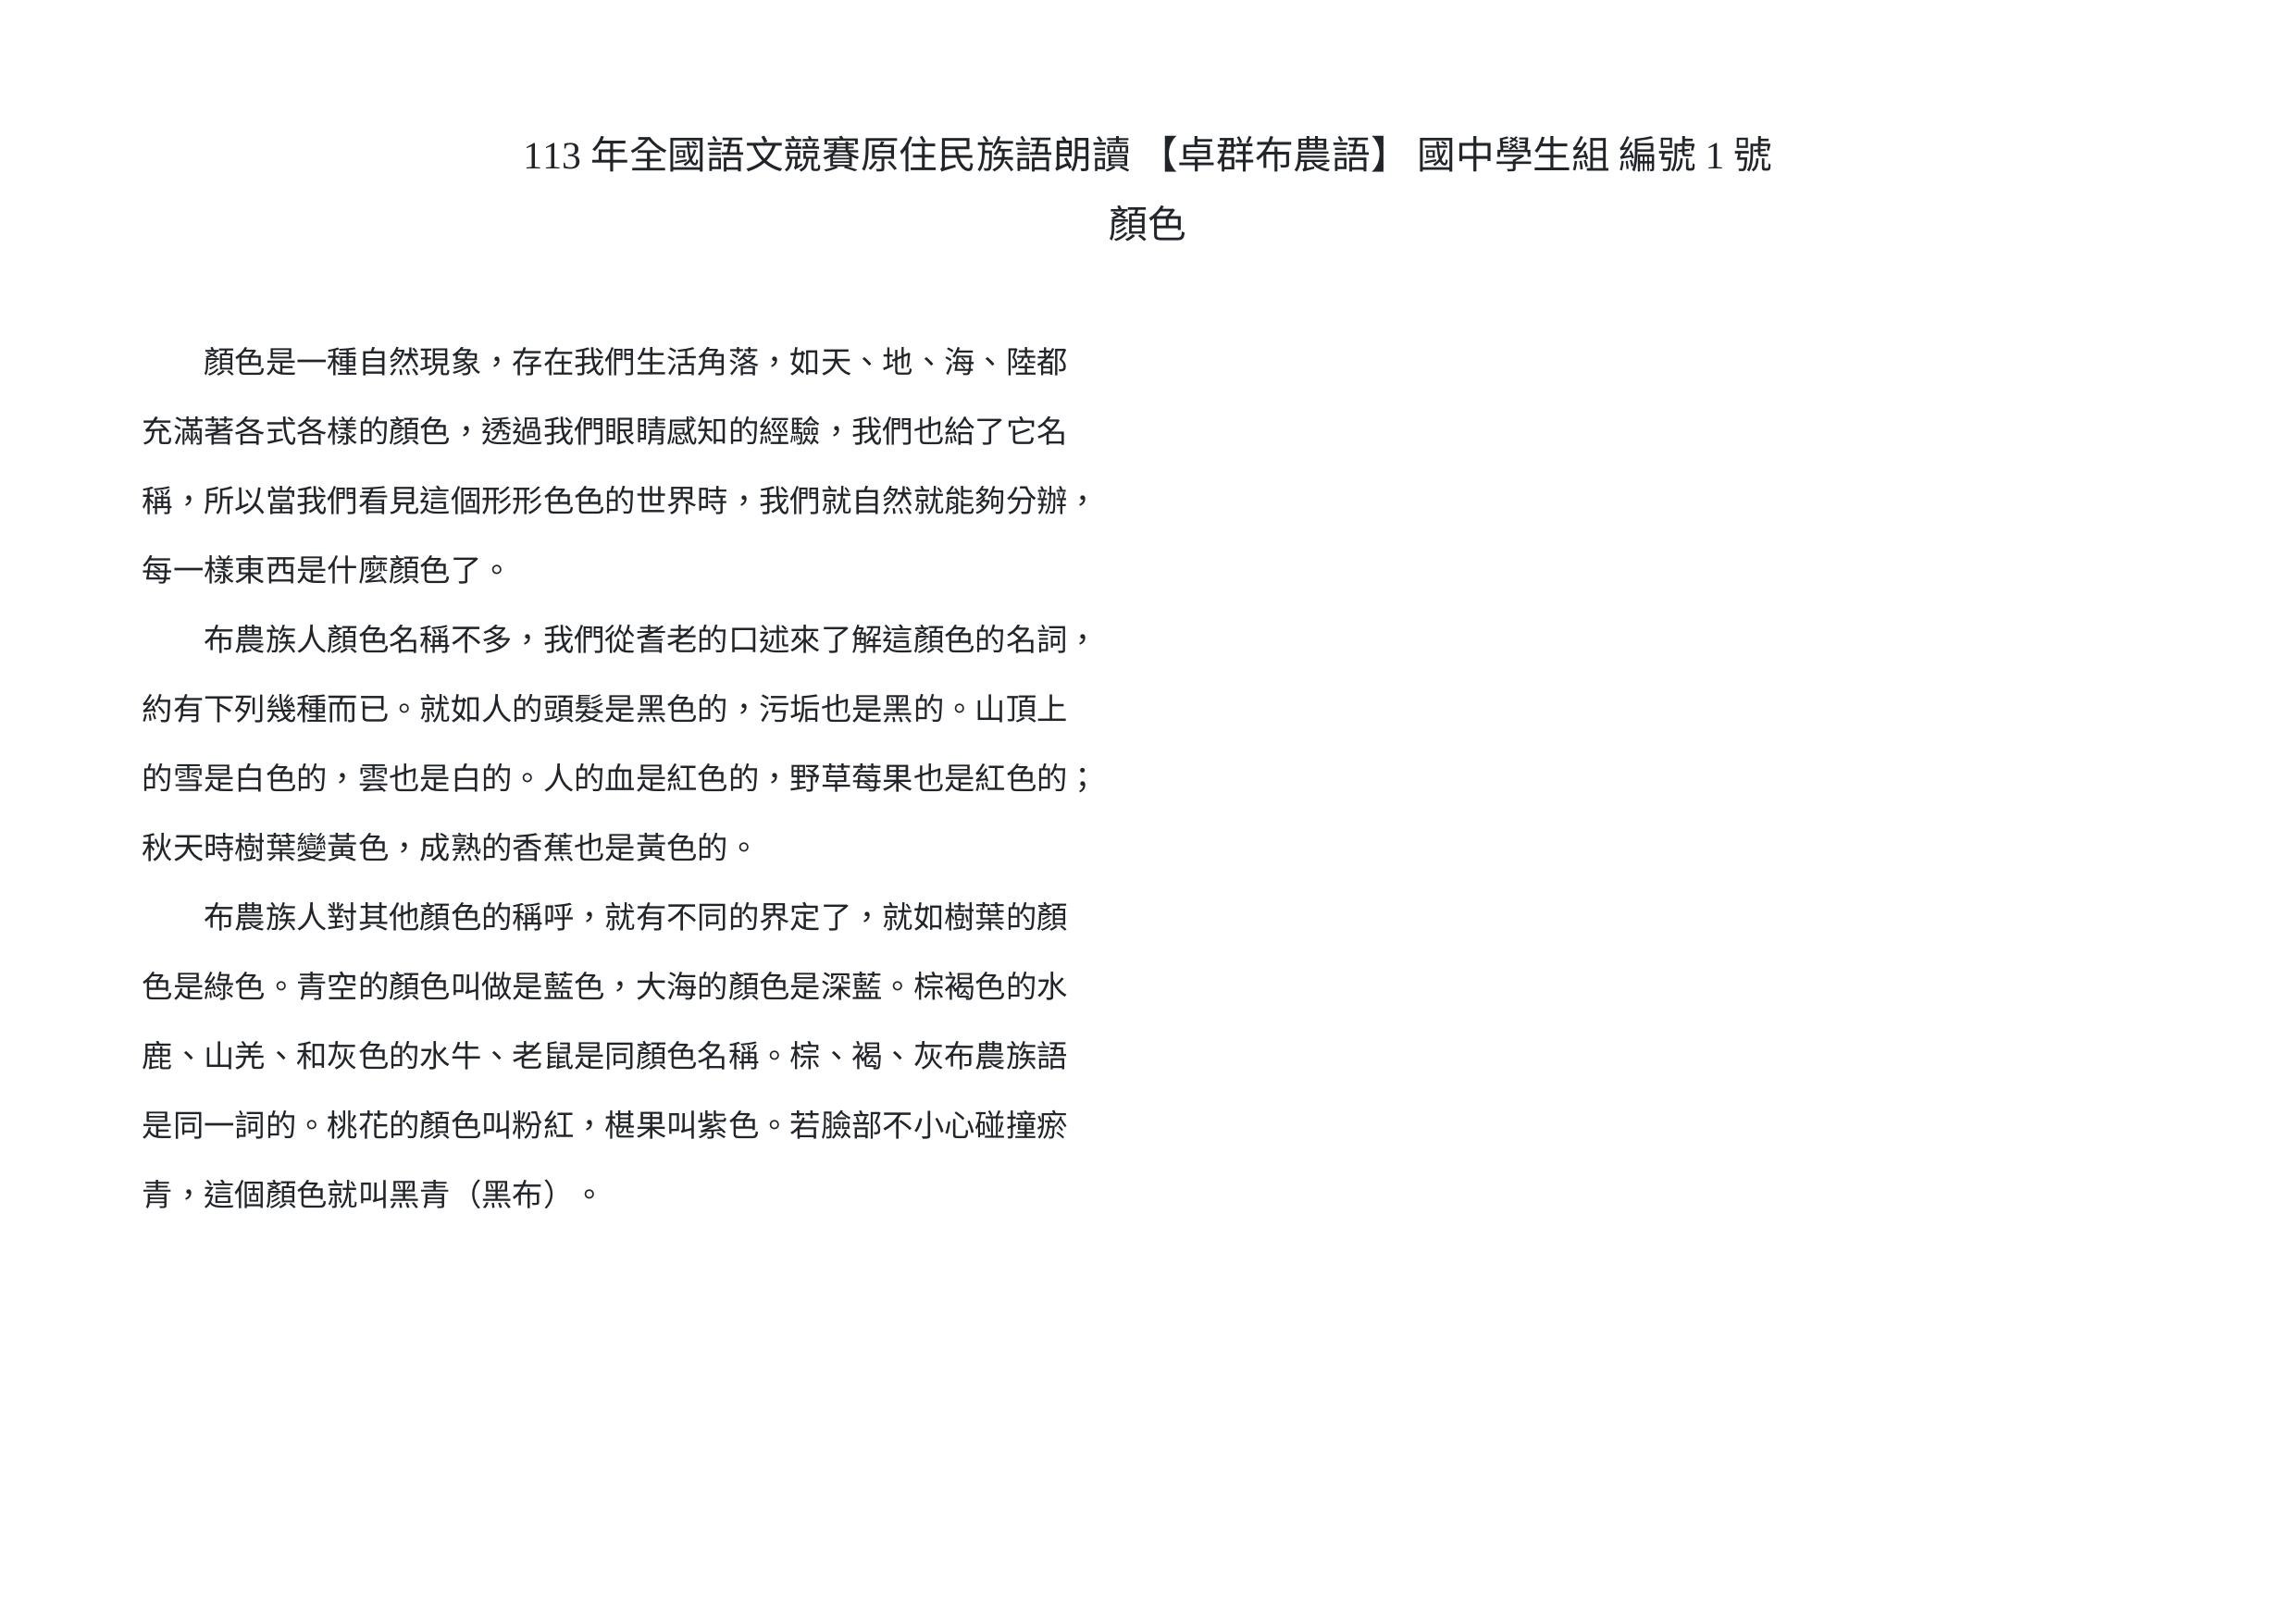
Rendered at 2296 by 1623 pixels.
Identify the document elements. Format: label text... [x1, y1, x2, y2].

text 布農族人顏色名稱不多，我們從耆老的口述來了解這顏色的名詞，約有下列幾種而已。就如人的頭髮是黑色的，污垢也是黑的。山頂上的雪是白色的，雲也是白的。人的血是紅色的，野草莓果也是紅色的；秋天時樹葉變黃色，成熟的香蕉也是黃色的。 [142, 603, 1090, 881]
text 顏色 [142, 187, 2153, 256]
text 布農族人對其他顏色的稱呼，就有不同的界定了，就如樹葉的顏色是綠色。青空的顏色叫做是藍色，大海的顏色是深藍。棕褐色的水鹿、山羌、和灰色的水牛、老鼠是同顏色名稱。棕、褐、灰布農族語是同一詞的。桃花的顏色叫粉紅，椹果叫紫色。若臉部不小心碰撞瘀青，這個顏色就叫黑青（黑布）。 [142, 881, 1090, 1228]
text 顏色是一種自然現象，存在我們生活角落，如天、地、海、陸都充滿著各式各樣的顏色，透過我們眼睛感知的經驗，我們也給了它名稱，所以當我們看見這個形形色色的世界時，我們就自然就能夠分辦，每一樣東西是什麼顏色了。 [142, 326, 1090, 603]
text 113 年全國語文競賽原住民族語朗讀 【卓群布農語】 國中學生組 編號 1 號 [142, 118, 2153, 187]
